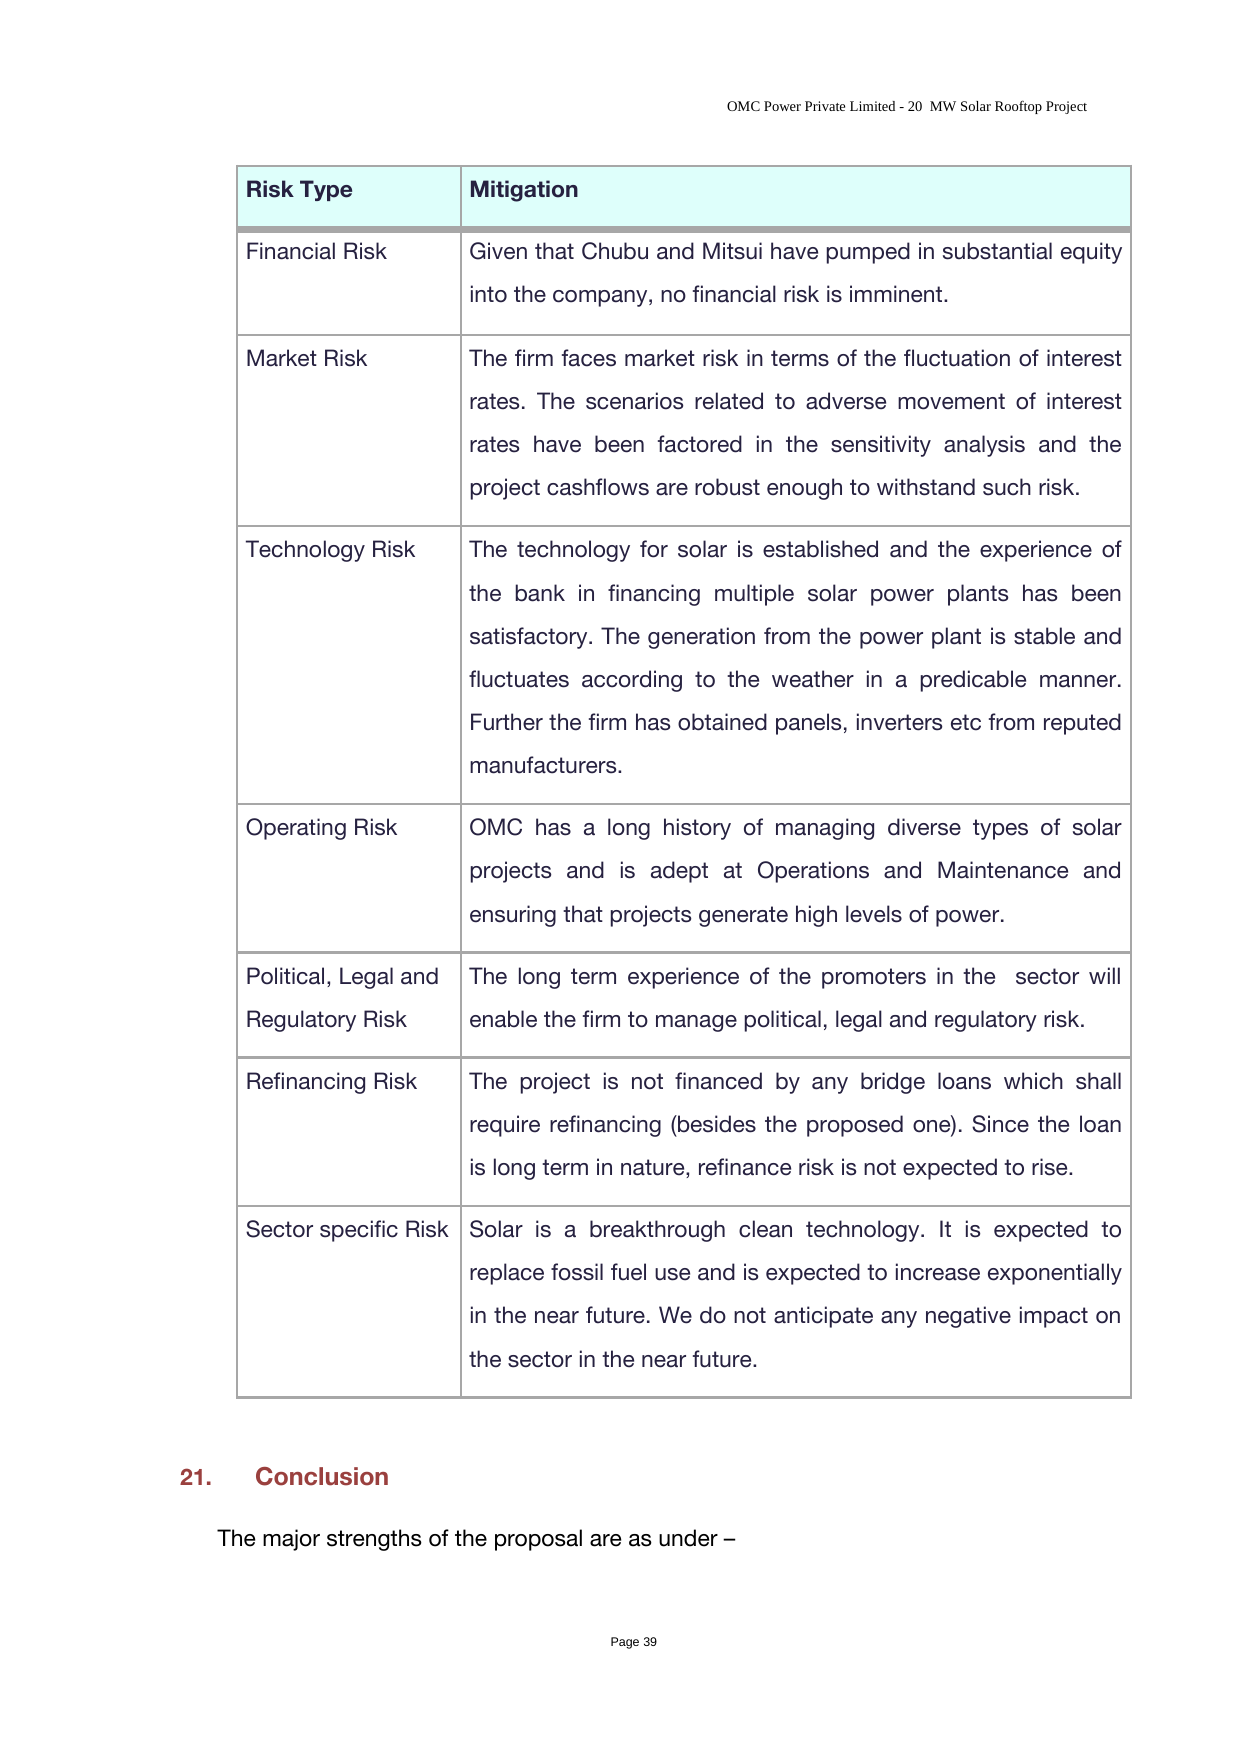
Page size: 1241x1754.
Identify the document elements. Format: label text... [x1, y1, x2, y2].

table_cell Sector specific Risk [238, 1207, 460, 1396]
table_cell Market Risk [238, 336, 460, 525]
table_cell The technology for solar is established and the experience of the bank in financing multiple solar power plants has been satisfactory. The generation from the power plant is stable and fluctuates according to the weather in a predicable manner. Further the firm has obtained panels, inverters etc from reputed manufacturers. [462, 527, 1130, 803]
table_cell The project is not financed by any bridge loans which shall require refinancing (besides the proposed one). Since the loan is long term in nature, refinance risk is not expected to rise. [462, 1059, 1130, 1205]
table_cell The firm faces market risk in terms of the fluctuation of interest rates. The scenarios related to adverse movement of interest rates have been factored in the sensitivity analysis and the project cashflows are robust enough to withstand such risk. [462, 336, 1130, 525]
table_cell Refinancing Risk [238, 1059, 460, 1205]
table_cell Given that Chubu and Mitsui have pumped in substantial equity into the company, no financial risk is imminent. [462, 233, 1130, 333]
table_cell The long term experience of the promoters in the sector will enable the firm to manage political, legal and regulatory risk. [462, 954, 1130, 1056]
table_cell OMC has a long history of managing diverse types of solar projects and is adept at Operations and Maintenance and ensuring that projects generate high levels of power. [462, 805, 1130, 951]
table_header Risk Type [238, 167, 460, 226]
table_cell Solar is a breakthrough clean technology. It is expected to replace fossil fuel use and is expected to increase exponentially in the near future. We do not anticipate any negative impact on the sector in the near future. [462, 1207, 1130, 1396]
table_cell Political, Legal and Regulatory Risk [238, 954, 460, 1056]
table_cell Operating Risk [238, 805, 460, 951]
table_header Mitigation [462, 167, 1130, 226]
text 21. Conclusion [180, 1461, 1087, 1493]
table_cell Technology Risk [238, 527, 460, 803]
table_cell Financial Risk [238, 233, 460, 333]
text The major strengths of the proposal are as under – [180, 1524, 1087, 1553]
